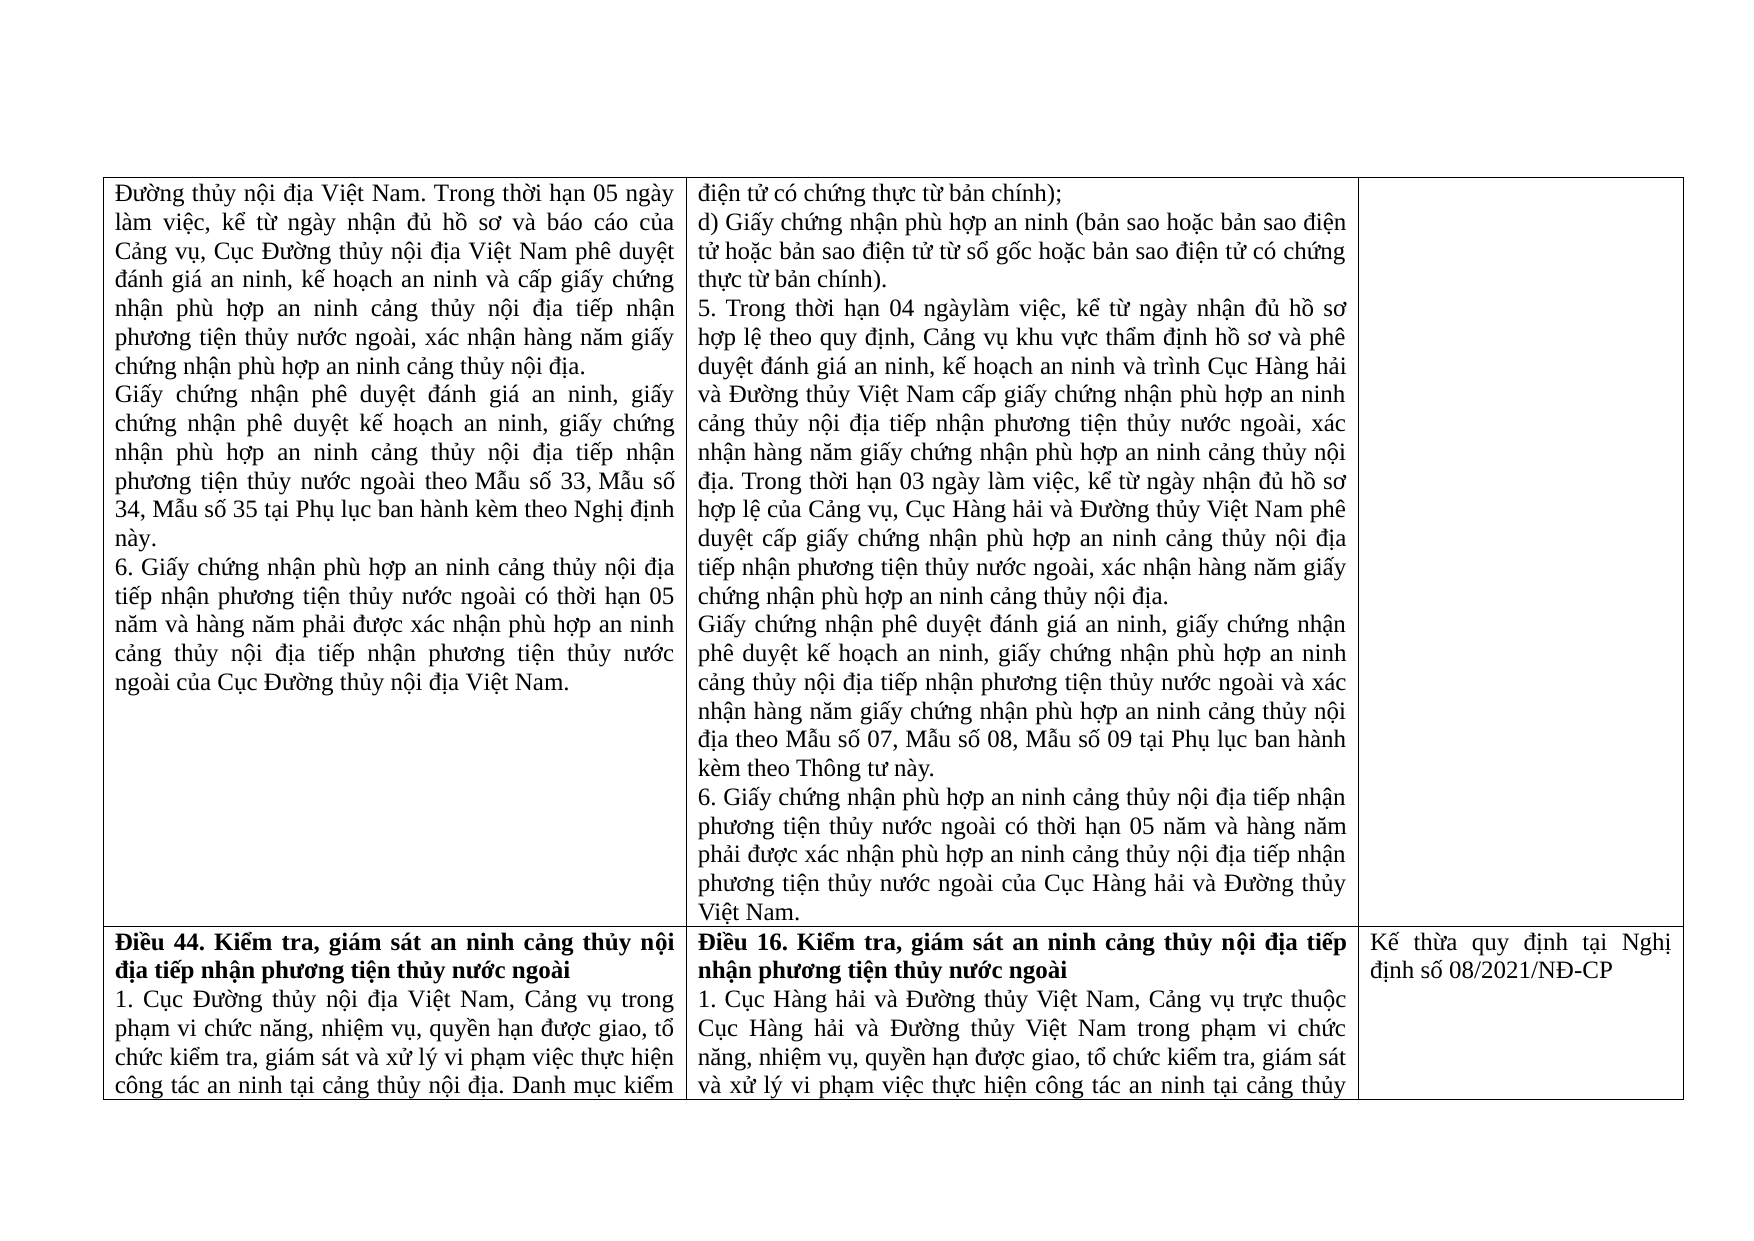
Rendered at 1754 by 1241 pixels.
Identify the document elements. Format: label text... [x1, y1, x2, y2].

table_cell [1359, 178, 1683, 926]
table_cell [687, 178, 1358, 926]
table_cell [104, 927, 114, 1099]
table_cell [687, 927, 1358, 1099]
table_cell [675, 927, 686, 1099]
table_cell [1359, 927, 1683, 1099]
